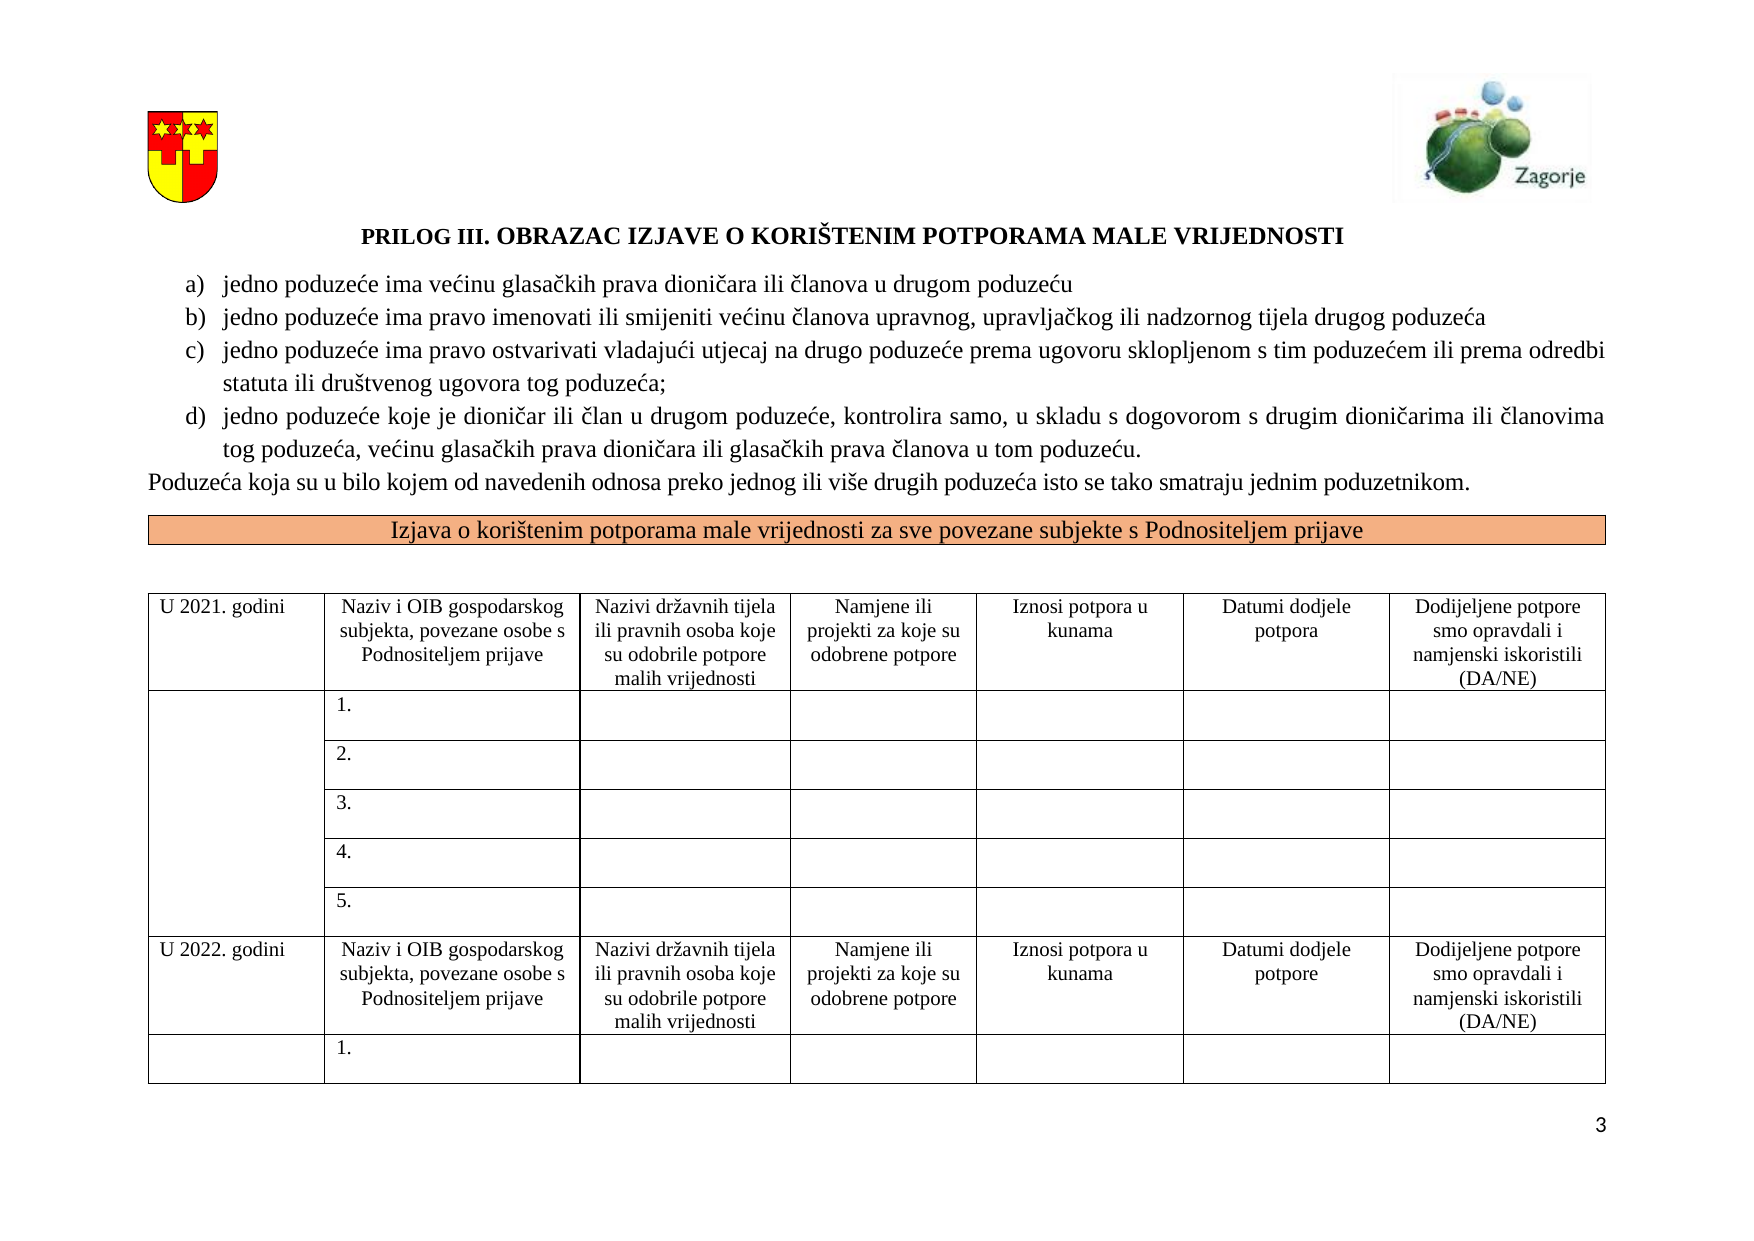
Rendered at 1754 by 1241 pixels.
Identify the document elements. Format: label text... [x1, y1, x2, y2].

table_cell 3. [325, 790, 579, 838]
table_cell 2. [325, 741, 579, 789]
table_header Namjene ili projekti za koje su odobrene potpore [791, 594, 976, 690]
table_cell [1184, 790, 1389, 838]
table_cell [1184, 839, 1389, 887]
table_cell Namjene ili projekti za koje su odobrene potpore [791, 937, 976, 1033]
table_cell [1184, 888, 1389, 936]
table_cell Dodijeljene potpore smo opravdali i namjenski iskoristili (DA/NE) [1390, 937, 1605, 1033]
table_header Iznosi potpora u kunama [977, 594, 1183, 690]
table_cell [791, 888, 976, 936]
table_cell [791, 741, 976, 789]
table_cell U 2022. godini [149, 937, 324, 1033]
table_cell Iznosi potpora u kunama [977, 937, 1183, 1033]
table_cell [977, 790, 1183, 838]
list jedno poduzeće ima pravo ostvarivati vladajući utjecaj na drugo poduzeće prema ugovoru sklopljenom s tim poduzećem ili prema odredbi statuta ili društvenog ugovora tog poduzeća; [185, 335, 1606, 397]
table_header U 2021. godini [149, 594, 324, 690]
table_cell [581, 741, 790, 789]
table_header Izjava o korištenim potporama male vrijednosti za sve povezane subjekte s Podnositeljem prijave [149, 516, 1605, 544]
table_cell 1. [325, 691, 579, 739]
table_cell [581, 888, 790, 936]
table_cell [791, 790, 976, 838]
table_cell [1184, 691, 1389, 739]
table_cell [791, 1035, 976, 1083]
table_cell [1390, 839, 1605, 887]
table_cell [1390, 790, 1605, 838]
picture [147, 111, 218, 203]
list jedno poduzeće koje je dioničar ili član u drugom poduzeće, kontrolira samo, u skladu s dogovorom s drugim dioničarima ili članovima tog poduzeća, većinu glasačkih prava dioničara ili glasačkih prava članova u tom poduzeću. [185, 401, 1606, 463]
table_cell [1390, 888, 1605, 936]
table_cell 5. [325, 888, 579, 936]
table_cell Naziv i OIB gospodarskog subjekta, povezane osobe s Podnositeljem prijave [325, 937, 579, 1033]
table_header Datumi dodjele potpora [1184, 594, 1389, 690]
table_cell [1390, 1035, 1605, 1083]
table_cell [1390, 691, 1605, 739]
list jedno poduzeće ima većinu glasačkih prava dioničara ili članova u drugom poduzeću [185, 269, 1606, 297]
table_header Nazivi državnih tijela ili pravnih osoba koje su odobrile potpore malih vrijednosti [581, 594, 790, 690]
table_cell [149, 1035, 324, 1083]
table_cell [1390, 741, 1605, 789]
table_cell [977, 839, 1183, 887]
table_cell [977, 1035, 1183, 1083]
table_cell [977, 888, 1183, 936]
table_cell 4. [325, 839, 579, 887]
table_cell [791, 839, 976, 887]
table_cell 1. [325, 1035, 579, 1083]
table_cell [977, 691, 1183, 739]
list jedno poduzeće ima pravo imenovati ili smijeniti većinu članova upravnog, upravljačkog ili nadzornog tijela drugog poduzeća [185, 302, 1606, 331]
table_cell [581, 839, 790, 887]
table_cell [581, 790, 790, 838]
table_header Dodijeljene potpore smo opravdali i namjenski iskoristili (DA/NE) [1390, 594, 1605, 690]
table_cell [791, 691, 976, 739]
table_cell Nazivi državnih tijela ili pravnih osoba koje su odobrile potpore malih vrijednosti [581, 937, 790, 1033]
text Poduzeća koja su u bilo kojem od navedenih odnosa preko jednog ili više drugih poduzeća isto se tako smatraju jednim poduzetnikom. [148, 467, 1606, 496]
table_cell [977, 741, 1183, 789]
table_cell Datumi dodjele potpore [1184, 937, 1389, 1033]
table_cell [581, 1035, 790, 1083]
table_cell [581, 691, 790, 739]
table_cell [1184, 741, 1389, 789]
picture [1392, 73, 1592, 203]
table_header Naziv i OIB gospodarskog subjekta, povezane osobe s Podnositeljem prijave [325, 594, 579, 690]
table_cell [149, 691, 324, 936]
table_cell [1184, 1035, 1389, 1083]
